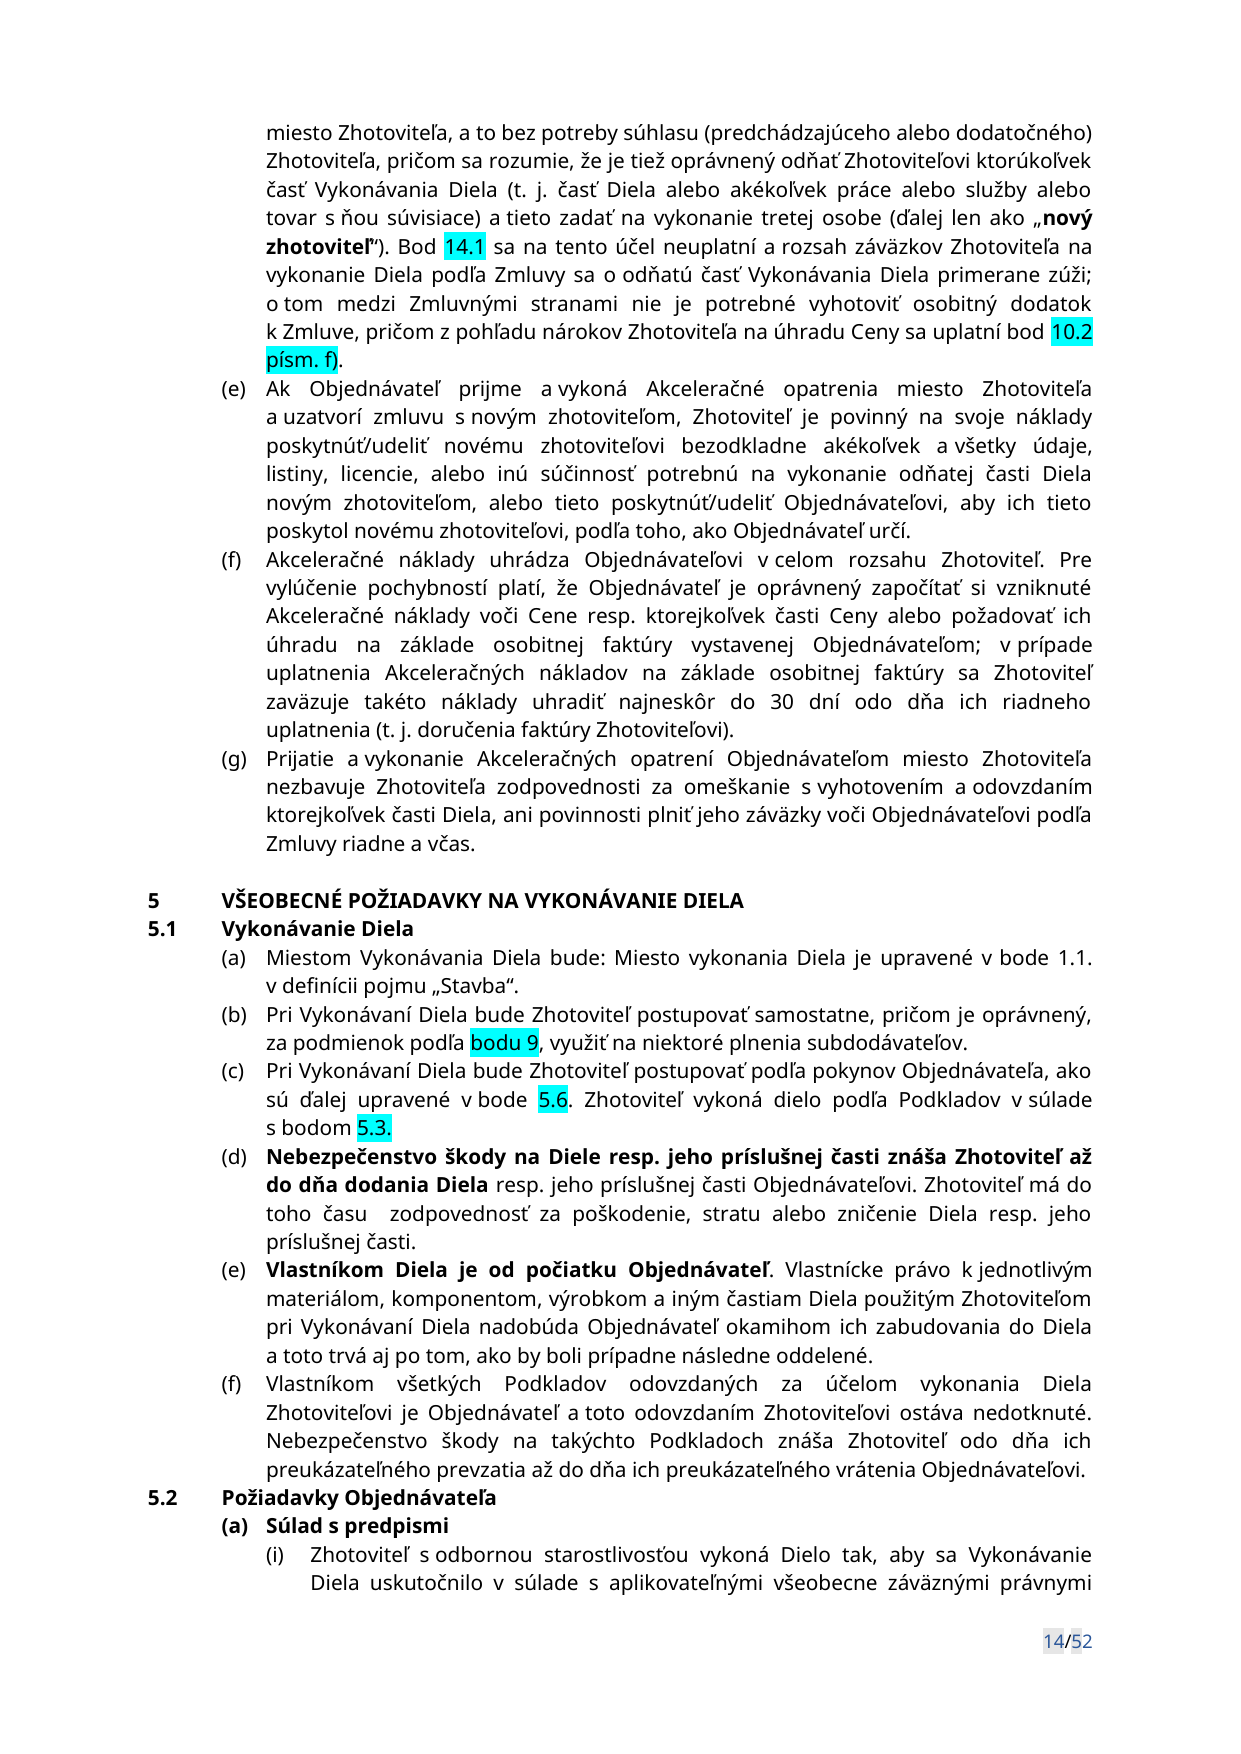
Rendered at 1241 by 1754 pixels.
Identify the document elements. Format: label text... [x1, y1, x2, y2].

text 5 VŠEOBECNÉ POŽIADAVKY NA VYKONÁVANIE DIELA [148, 886, 1093, 914]
text (e) Ak Objednávateľ prijme a vykoná Akceleračné opatrenia miesto Zhotoviteľa a uzatvorí zmluvu s novým zhotoviteľom, Zhotoviteľ je povinný na svoje náklady poskytnúť/udeliť novému zhotoviteľovi bezodkladne akékoľvek a všetky údaje, listiny, licencie, alebo inú súčinnosť potrebnú na vykonanie odňatej časti Diela novým zhotoviteľom, alebo tieto poskytnúť/udeliť Objednávateľovi, aby ich tieto poskytol novému zhotoviteľovi, podľa toho, ako Objednávateľ určí. [221, 374, 1093, 545]
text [266, 1540, 1093, 1597]
text (f) Vlastníkom všetkých Podkladov odovzdaných za účelom vykonania Diela Zhotoviteľovi je Objednávateľ a toto odovzdaním Zhotoviteľovi ostáva nedotknuté. Nebezpečenstvo škody na takýchto Podkladoch znáša Zhotoviteľ odo dňa ich preukázateľného prevzatia až do dňa ich preukázateľného vrátenia Objednávateľovi. [221, 1369, 1093, 1483]
text (d) Nebezpečenstvo škody na Diele resp. jeho príslušnej časti znáša Zhotoviteľ až do dňa dodania Diela resp. jeho príslušnej časti Objednávateľovi. Zhotoviteľ má do toho času zodpovednosť za poškodenie, stratu alebo zničenie Diela resp. jeho príslušnej časti. [221, 1142, 1093, 1256]
text (f) Akceleračné náklady uhrádza Objednávateľovi v celom rozsahu Zhotoviteľ. Pre vylúčenie pochybností platí, že Objednávateľ je oprávnený započítať si vzniknuté Akceleračné náklady voči Cene resp. ktorejkoľvek časti Ceny alebo požadovať ich úhradu na základe osobitnej faktúry vystavenej Objednávateľom; v prípade uplatnenia Akceleračných nákladov na základe osobitnej faktúry sa Zhotoviteľ zaväzuje takéto náklady uhradiť najneskôr do 30 dní odo dňa ich riadneho uplatnenia (t. j. doručenia faktúry Zhotoviteľovi). [221, 545, 1093, 744]
text (c) Pri Vykonávaní Diela bude Zhotoviteľ postupovať podľa pokynov Objednávateľa, ako sú ďalej upravené v bode 5.6. Zhotoviteľ vykoná dielo podľa Podkladov v súlade s bodom 5.3. [221, 1057, 1093, 1142]
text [221, 118, 1093, 374]
text (g) Prijatie a vykonanie Akceleračných opatrení Objednávateľom miesto Zhotoviteľa nezbavuje Zhotoviteľa zodpovednosti za omeškanie s vyhotovením a odovzdaním ktorejkoľvek časti Diela, ani povinnosti plniť jeho záväzky voči Objednávateľovi podľa Zmluvy riadne a včas. [221, 744, 1093, 857]
text (a) Súlad s predpismi [221, 1512, 1093, 1540]
text 5.2 Požiadavky Objednávateľa [148, 1483, 1093, 1512]
text (b) Pri Vykonávaní Diela bude Zhotoviteľ postupovať samostatne, pričom je oprávnený, za podmienok podľa bodu 9, využiť na niektoré plnenia subdodávateľov. [221, 1000, 1093, 1057]
text (e) Vlastníkom Diela je od počiatku Objednávateľ. Vlastnícke právo k jednotlivým materiálom, komponentom, výrobkom a iným častiam Diela použitým Zhotoviteľom pri Vykonávaní Diela nadobúda Objednávateľ okamihom ich zabudovania do Diela a toto trvá aj po tom, ako by boli prípadne následne oddelené. [221, 1256, 1093, 1369]
text 5.1 Vykonávanie Diela [148, 914, 1093, 943]
text (a) Miestom Vykonávania Diela bude: Miesto vykonania Diela je upravené v bode 1.1. v definícii pojmu „Stavba“. [221, 943, 1093, 1000]
